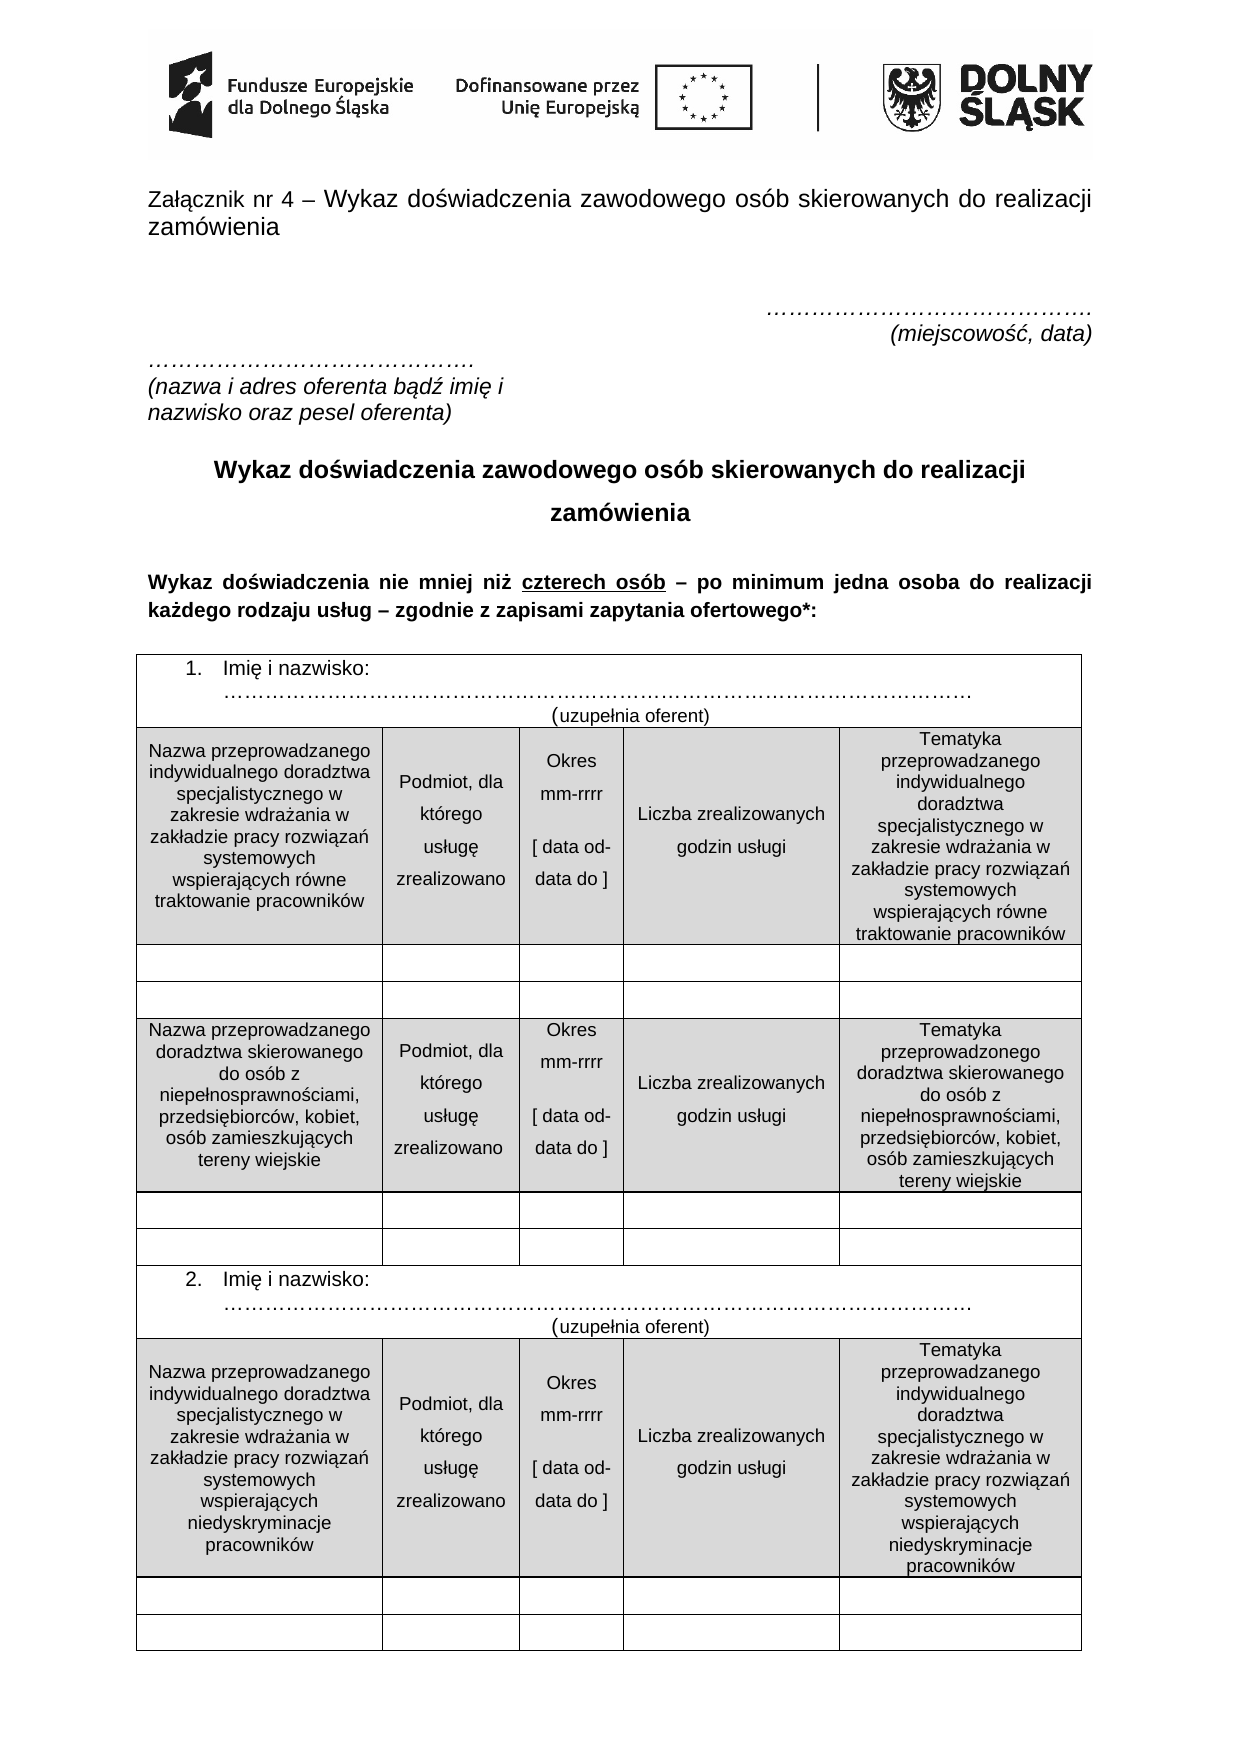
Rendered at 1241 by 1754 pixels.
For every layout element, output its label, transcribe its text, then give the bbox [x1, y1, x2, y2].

table_cell [137, 1229, 382, 1265]
table_cell [520, 1578, 623, 1613]
table_cell [624, 945, 839, 981]
table_cell Liczba zrealizowanych godzin usługi [624, 1019, 839, 1191]
table_cell Podmiot, dla którego usługę zrealizowano [383, 728, 519, 944]
table_cell [383, 982, 519, 1018]
table_cell [624, 982, 839, 1018]
table_cell Okres mm-rrrr [ data od- data do ] [520, 1339, 623, 1576]
table_cell Liczba zrealizowanych godzin usługi [624, 1339, 839, 1576]
table_cell [137, 1615, 382, 1650]
table_cell Podmiot, dla którego usługę zrealizowano [383, 1339, 519, 1576]
text Wykaz doświadczenia zawodowego osób skierowanych do realizacji zamówienia [148, 455, 1093, 527]
table_cell [840, 982, 1081, 1018]
text Wykaz doświadczenia nie mniej niż czterech osób – po minimum jedna osoba do realizacji każdego rodzaju usług – zgodnie z zapisami zapytania ofertowego*: [148, 570, 1093, 622]
text (miejscowość, data) [148, 320, 1093, 346]
table_cell [840, 1229, 1081, 1265]
table_cell [520, 1193, 623, 1228]
picture [147, 29, 1093, 160]
table_cell [840, 945, 1081, 981]
table_cell [137, 945, 382, 981]
table_cell [383, 1229, 519, 1265]
table_cell [520, 982, 623, 1018]
table_cell [383, 945, 519, 981]
table_cell [624, 1578, 839, 1613]
table_cell [624, 1615, 839, 1650]
table_cell Nazwa przeprowadzanego indywidualnego doradztwa specjalistycznego w zakresie wdrażania w zakładzie pracy rozwiązań systemowych wspierających niedyskryminacje pracowników [137, 1339, 382, 1576]
text ……………………………………. [148, 346, 1093, 373]
text ……………………………………. [148, 294, 1093, 320]
table_cell [383, 1578, 519, 1613]
table_cell Okres mm-rrrr [ data od- data do ] [520, 728, 623, 944]
text Załącznik nr 4 – Wykaz doświadczenia zawodowego osób skierowanych do realizacji zamówienia [148, 183, 1093, 241]
text (nazwa i adres oferenta bądź imię i [148, 373, 1093, 399]
table_cell [383, 1193, 519, 1228]
text nazwisko oraz pesel oferenta) [148, 399, 1093, 426]
table_header Imię i nazwisko:……………………………………………………………………………………………… (uzupełnia oferent) [137, 655, 1081, 727]
table_cell Nazwa przeprowadzanego indywidualnego doradztwa specjalistycznego w zakresie wdrażania w zakładzie pracy rozwiązań systemowych wspierających równe traktowanie pracowników [137, 728, 382, 944]
table_cell [520, 1615, 623, 1650]
table_cell [624, 1229, 839, 1265]
table_cell Okres mm-rrrr [ data od- data do ] [520, 1019, 623, 1191]
table_cell [520, 1229, 623, 1265]
table_cell Tematyka przeprowadzonego doradztwa skierowanego do osób z niepełnosprawnościami, przedsiębiorców, kobiet, osób zamieszkujących tereny wiejskie [840, 1019, 1081, 1191]
table_cell Liczba zrealizowanych godzin usługi [624, 728, 839, 944]
table_cell Tematyka przeprowadzanego indywidualnego doradztwa specjalistycznego w zakresie wdrażania w zakładzie pracy rozwiązań systemowych wspierających niedyskryminacje pracowników [840, 1339, 1081, 1576]
table_cell [624, 1193, 839, 1228]
table_cell Nazwa przeprowadzanego doradztwa skierowanego do osób z niepełnosprawnościami, przedsiębiorców, kobiet, osób zamieszkujących tereny wiejskie [137, 1019, 382, 1191]
table_cell [137, 1578, 382, 1613]
table_cell [840, 1615, 1081, 1650]
table_cell Podmiot, dla którego usługę zrealizowano [383, 1019, 519, 1191]
table_cell Tematyka przeprowadzanego indywidualnego doradztwa specjalistycznego w zakresie wdrażania w zakładzie pracy rozwiązań systemowych wspierających równe traktowanie pracowników [840, 728, 1081, 944]
table_cell [840, 1578, 1081, 1613]
table_cell [520, 945, 623, 981]
table_cell [840, 1193, 1081, 1228]
table_cell Imię i nazwisko:……………………………………………………………………………………………… (uzupełnia oferent) [137, 1266, 1081, 1338]
table_cell [383, 1615, 519, 1650]
table_cell [137, 982, 382, 1018]
table_cell [137, 1193, 382, 1228]
